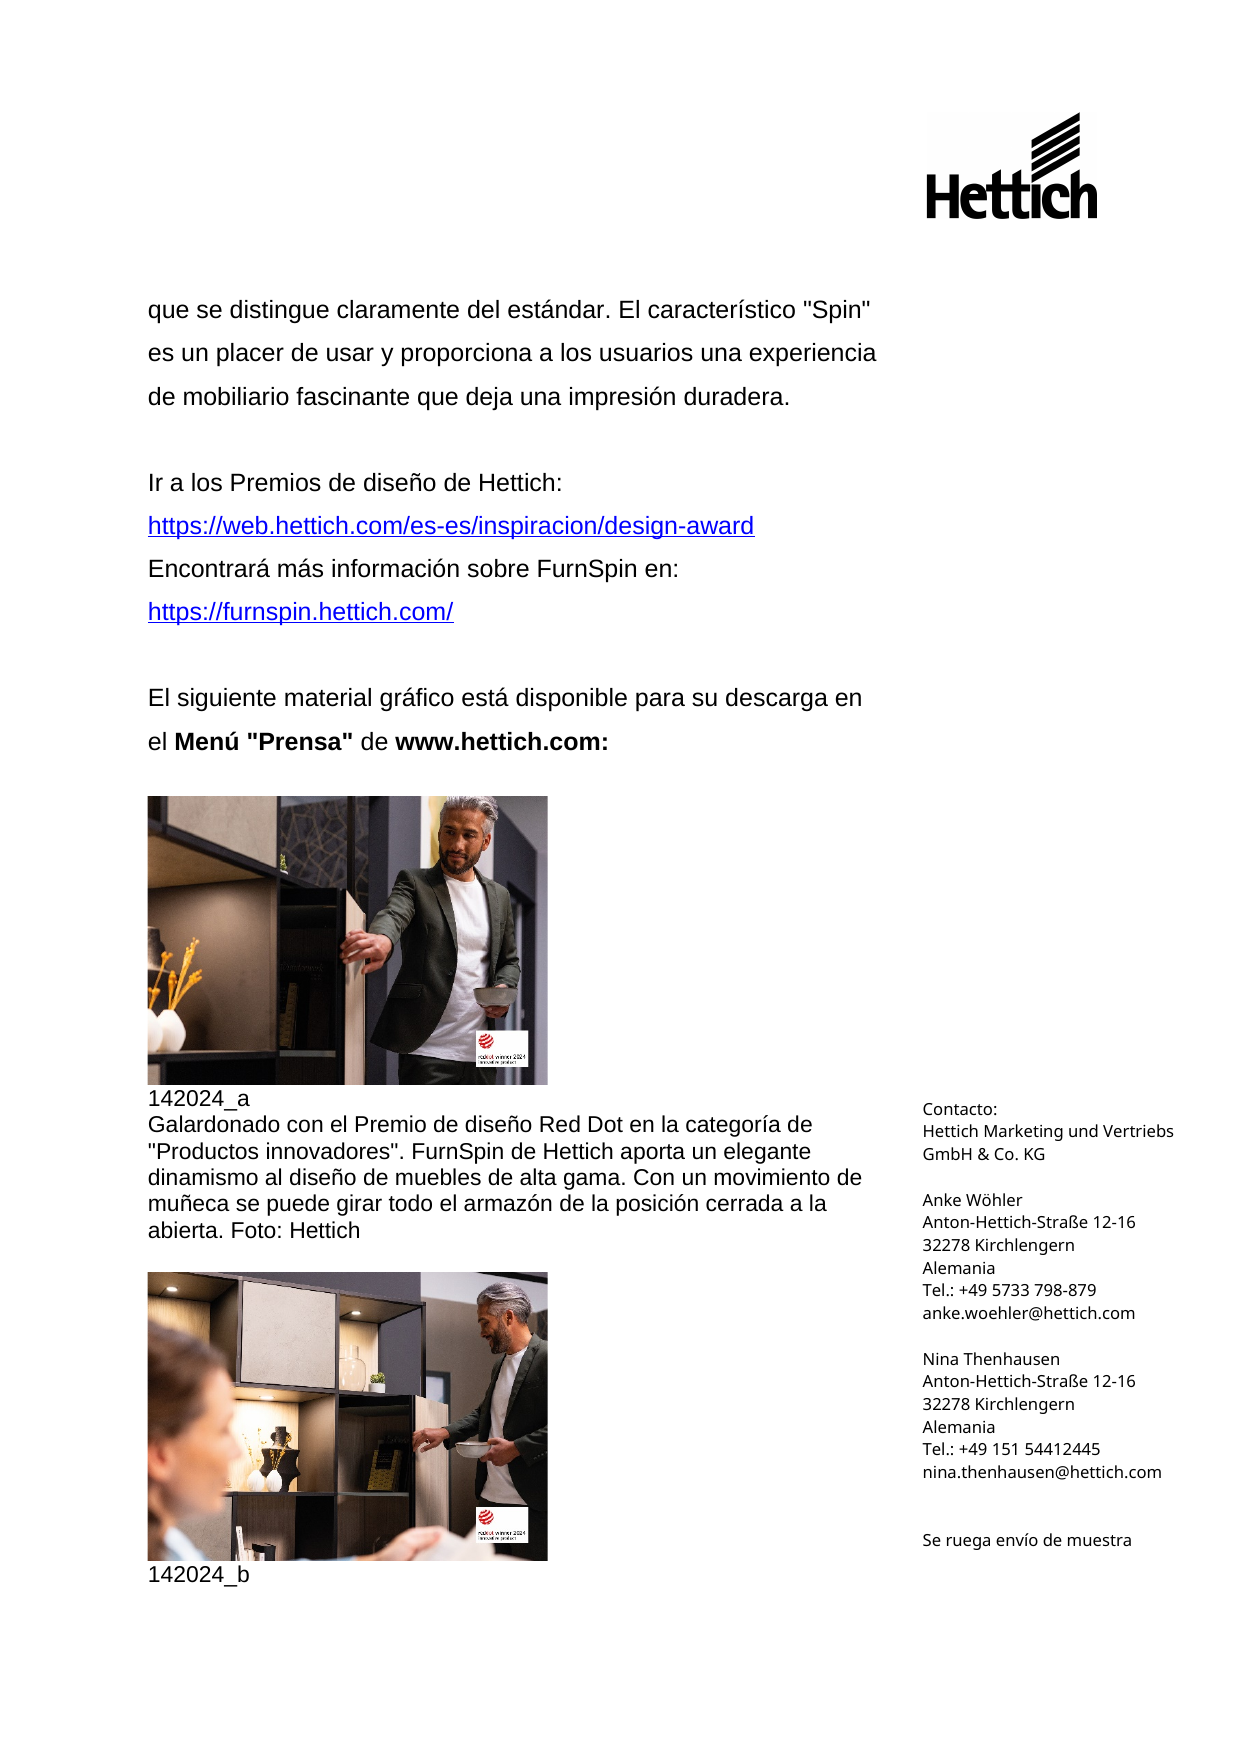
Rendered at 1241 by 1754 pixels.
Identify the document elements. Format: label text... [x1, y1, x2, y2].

text El siguiente material gráfico está disponible para su descarga en el Menú "Prensa" de www.hettich.com: [148, 683, 886, 755]
picture [147, 1272, 548, 1561]
text Encontrará más información sobre FurnSpin en: https://furnspin.hettich.com/ [148, 554, 886, 626]
text Galardonado con el Premio de diseño Red Dot en la categoría de "Productos innovadores". FurnSpin de Hettich aporta un elegante dinamismo al diseño de muebles de alta gama. Con un movimiento de muñeca se puede girar todo el armazón de la posición cerrada a la abierta. Foto: Hettich [148, 1111, 886, 1243]
text 142024_a [148, 1085, 886, 1111]
text Ir a los Premios de diseño de Hettich: https://web.hettich.com/es-es/inspiracion/design-award [148, 425, 886, 540]
picture [926, 112, 1097, 219]
picture [147, 796, 548, 1085]
